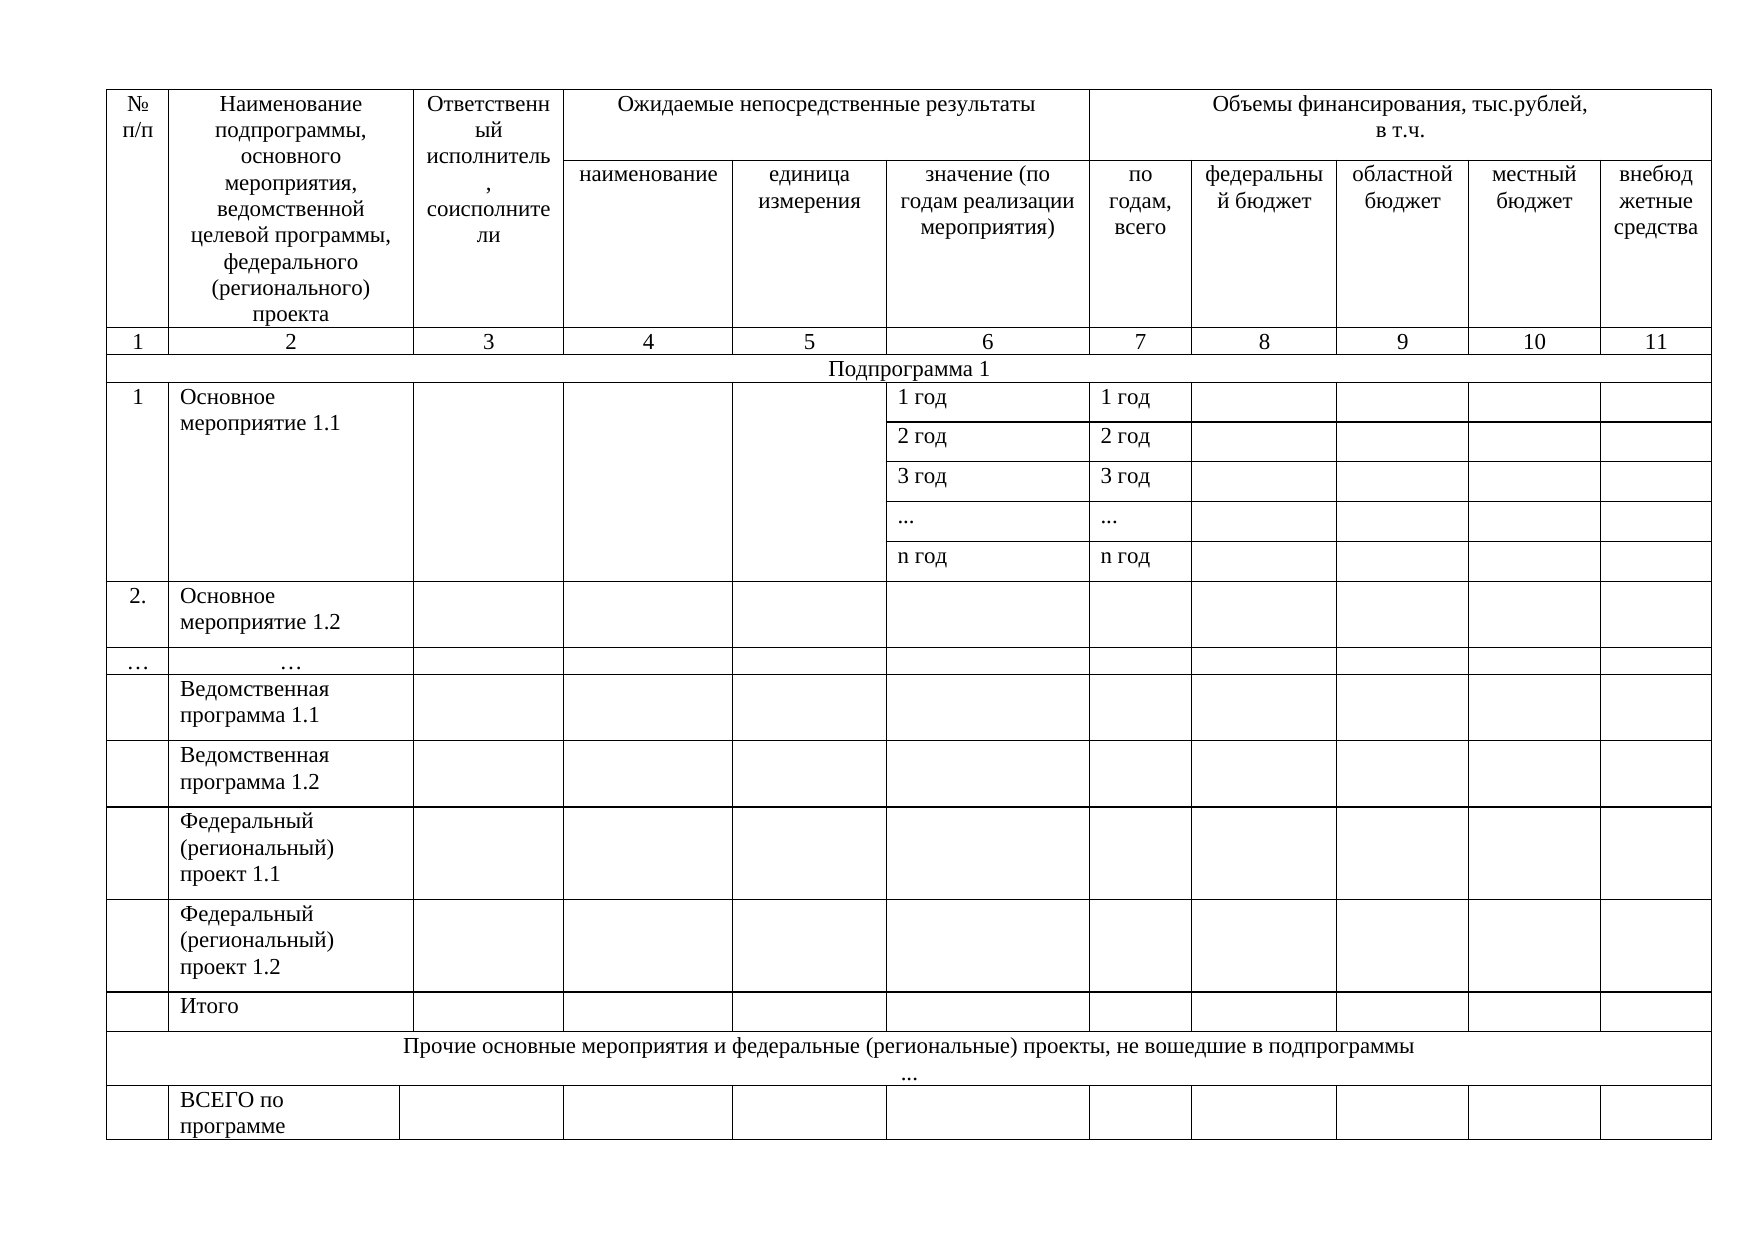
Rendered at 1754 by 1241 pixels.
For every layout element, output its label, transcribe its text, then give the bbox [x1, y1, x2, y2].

table_cell [564, 993, 732, 1031]
table_cell [414, 993, 563, 1031]
table_cell Федеральный (региональный) проект 1.2 [169, 900, 413, 991]
table_cell 1 год [887, 383, 1089, 421]
table_cell ... [1090, 502, 1191, 541]
table_cell [1192, 582, 1336, 647]
table_cell [1337, 675, 1468, 740]
table_cell [1090, 582, 1191, 647]
table_cell [1601, 648, 1711, 674]
table_cell [887, 675, 1089, 740]
table_cell [1601, 900, 1711, 991]
table_cell 9 [1337, 328, 1468, 354]
table_cell федеральный бюджет [1192, 161, 1336, 327]
table_cell [564, 383, 732, 581]
table_cell [1090, 808, 1191, 899]
table_cell 10 [1469, 328, 1600, 354]
table_cell [1601, 808, 1711, 899]
table_cell [1192, 648, 1336, 674]
table_cell [414, 900, 563, 991]
table_cell [1601, 993, 1711, 1031]
table_cell [1192, 423, 1336, 461]
table_cell [107, 1086, 168, 1139]
table_cell [1337, 648, 1468, 674]
table_cell 1 [107, 383, 168, 581]
table_cell [887, 900, 1089, 991]
table_cell [733, 383, 886, 581]
table_cell [1601, 462, 1711, 501]
table_header Объемы финансирования, тыс.рублей, в т.ч. [1090, 90, 1711, 159]
table_cell [564, 582, 732, 647]
table_cell 5 [733, 328, 886, 354]
table_cell [733, 741, 886, 806]
table_cell [1090, 1086, 1191, 1139]
table_cell 2 [169, 328, 413, 354]
table_cell [1192, 1086, 1336, 1139]
table_cell [1469, 542, 1600, 581]
table_cell [107, 675, 168, 740]
table_cell [414, 648, 563, 674]
table_cell 3 [414, 328, 563, 354]
table_cell 2 год [1090, 423, 1191, 461]
table_cell [414, 741, 563, 806]
table_cell [733, 900, 886, 991]
table_cell Федеральный (региональный) проект 1.1 [169, 808, 413, 899]
table_cell [1192, 383, 1336, 421]
table_cell [1601, 383, 1711, 421]
table_cell [733, 675, 886, 740]
table_cell Ведомственная программа 1.1 [169, 675, 413, 740]
table_cell [733, 808, 886, 899]
table_cell [1337, 383, 1468, 421]
table_cell [1469, 993, 1600, 1031]
table_cell [1601, 675, 1711, 740]
table_cell 8 [1192, 328, 1336, 354]
table_cell [1337, 808, 1468, 899]
table_cell [107, 808, 168, 899]
table_cell [1337, 900, 1468, 991]
table_header № п/п [107, 90, 168, 327]
table_cell [1337, 582, 1468, 647]
table_cell 6 [887, 328, 1089, 354]
table_cell [1090, 741, 1191, 806]
table_cell 2 год [887, 423, 1089, 461]
table_cell [1337, 542, 1468, 581]
table_cell [414, 808, 563, 899]
table_cell [1192, 993, 1336, 1031]
table_cell [887, 741, 1089, 806]
table_cell … [169, 648, 413, 674]
table_cell Прочие основные мероприятия и федеральные (региональные) проекты, не вошедшие в подпрограммы ... [107, 1032, 1711, 1085]
table_cell [1337, 462, 1468, 501]
table_cell 2. [107, 582, 168, 647]
table_cell Основное мероприятие 1.1 [169, 383, 413, 581]
table_cell [1469, 423, 1600, 461]
table_cell Итого [169, 993, 413, 1031]
table_cell [1192, 462, 1336, 501]
table_cell [1192, 542, 1336, 581]
table_cell [887, 648, 1089, 674]
table_cell [733, 582, 886, 647]
table_cell [564, 808, 732, 899]
table_cell [1090, 675, 1191, 740]
table_cell [1469, 741, 1600, 806]
table_cell [1601, 1086, 1711, 1139]
table_cell [1469, 1086, 1600, 1139]
table_cell [107, 900, 168, 991]
table_cell [1469, 675, 1600, 740]
table_cell областной бюджет [1337, 161, 1468, 327]
table_cell [1469, 502, 1600, 541]
table_cell [733, 648, 886, 674]
table_cell 7 [1090, 328, 1191, 354]
table_cell [564, 1086, 732, 1139]
table_cell [887, 808, 1089, 899]
table_cell [887, 1086, 1089, 1139]
table_cell Подпрограмма 1 [107, 355, 1711, 382]
table_cell [414, 675, 563, 740]
table_header Ответственный исполнитель, соисполнители [414, 90, 563, 327]
table_cell [1337, 423, 1468, 461]
table_cell n год [1090, 542, 1191, 581]
table_cell Основное мероприятие 1.2 [169, 582, 413, 647]
table_cell [1601, 582, 1711, 647]
table_cell 1 [107, 328, 168, 354]
table_cell [1601, 542, 1711, 581]
table_cell [1469, 900, 1600, 991]
table_cell [1192, 808, 1336, 899]
table_cell наименование [564, 161, 732, 327]
table_cell [733, 1086, 886, 1139]
table_cell n год [887, 542, 1089, 581]
table_cell … [107, 648, 168, 674]
table_cell [887, 993, 1089, 1031]
table_cell местный бюджет [1469, 161, 1600, 327]
table_cell [1601, 423, 1711, 461]
table_cell [887, 582, 1089, 647]
table_cell [1601, 502, 1711, 541]
table_cell [1192, 900, 1336, 991]
table_cell [564, 648, 732, 674]
table_cell единица измерения [733, 161, 886, 327]
table_cell [107, 741, 168, 806]
table_cell 1 год [1090, 383, 1191, 421]
table_header Ожидаемые непосредственные результаты [564, 90, 1089, 159]
table_cell [1469, 383, 1600, 421]
table_cell 3 год [887, 462, 1089, 501]
table_cell [414, 582, 563, 647]
table_cell [1469, 582, 1600, 647]
table_cell [1090, 648, 1191, 674]
table_cell [733, 993, 886, 1031]
table_cell [1337, 502, 1468, 541]
table_cell [1601, 741, 1711, 806]
table_cell 11 [1601, 328, 1711, 354]
table_cell [1192, 675, 1336, 740]
table_cell значение (по годам реализации мероприятия) [887, 161, 1089, 327]
table_cell [564, 741, 732, 806]
table_cell [1192, 502, 1336, 541]
table_cell Ведомственная программа 1.2 [169, 741, 413, 806]
table_cell [1090, 993, 1191, 1031]
table_cell [107, 993, 168, 1031]
table_cell [1192, 741, 1336, 806]
table_cell [1337, 741, 1468, 806]
table_cell [1337, 1086, 1468, 1139]
table_cell [1469, 808, 1600, 899]
table_header Наименование подпрограммы, основного мероприятия, ведомственной целевой программы, федерального (регионального) проекта [169, 90, 413, 327]
table_cell [400, 1086, 563, 1139]
table_cell [1337, 993, 1468, 1031]
table_cell [564, 900, 732, 991]
table_cell 3 год [1090, 462, 1191, 501]
table_cell [1469, 462, 1600, 501]
table_cell [1090, 900, 1191, 991]
table_cell ... [887, 502, 1089, 541]
table_cell [564, 675, 732, 740]
table_cell 4 [564, 328, 732, 354]
table_cell ВСЕГО по программе [169, 1086, 399, 1139]
table_cell по годам, всего [1090, 161, 1191, 327]
table_cell внебюджетные средства [1601, 161, 1711, 327]
table_cell [1469, 648, 1600, 674]
table_cell [414, 383, 563, 581]
